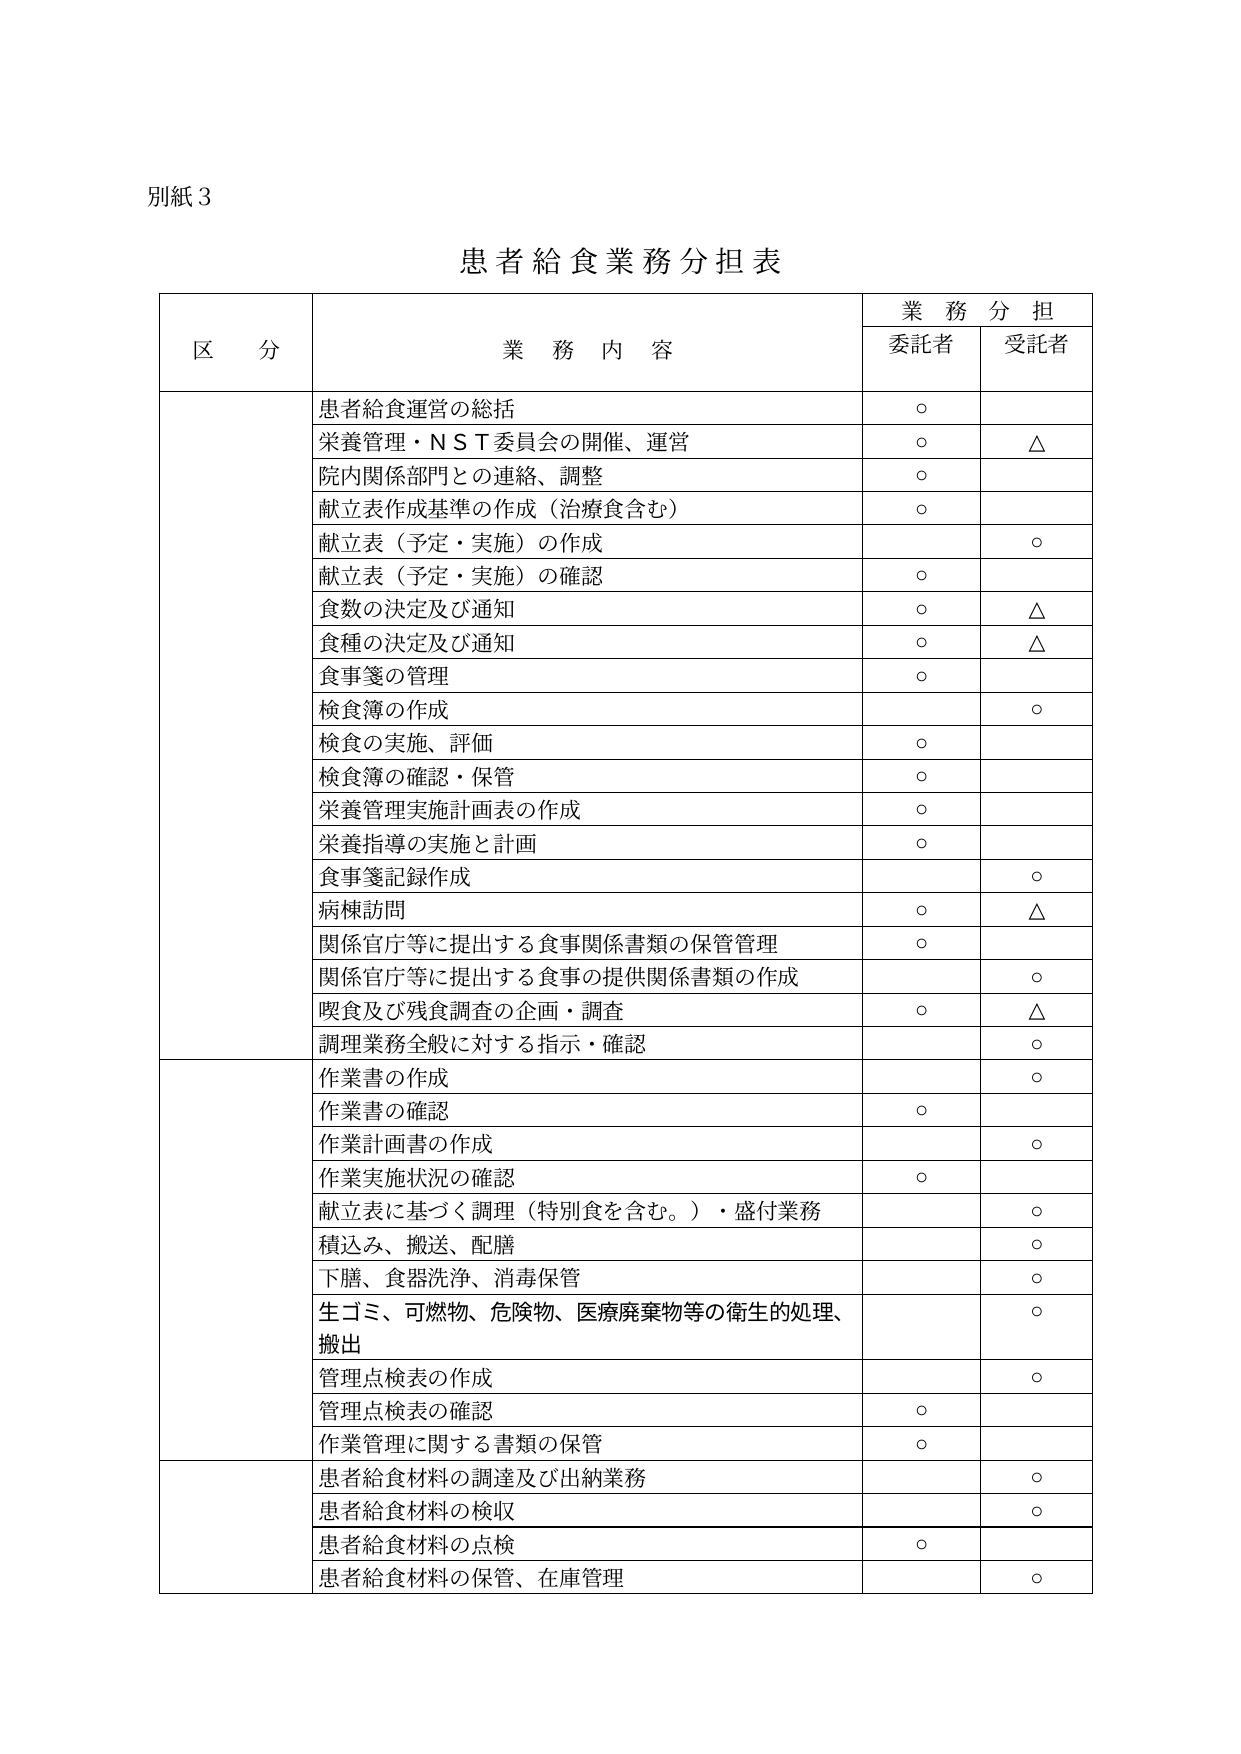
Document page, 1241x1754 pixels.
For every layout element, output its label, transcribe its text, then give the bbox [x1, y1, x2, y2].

table_cell △ [981, 425, 1092, 457]
text 患 者 給 食 業 務 分 担 表 [148, 228, 1092, 292]
table_cell 調理業務全般に対する指示・確認 [313, 1027, 862, 1059]
table_cell 委託者 [863, 327, 980, 391]
table_cell [981, 1161, 1092, 1193]
table_cell 患者給食材料の保管、在庫管理 [313, 1561, 862, 1593]
table_cell [160, 1461, 312, 1593]
table_cell 積込み、搬送、配膳 [313, 1228, 862, 1260]
table_cell ○ [863, 1094, 980, 1126]
table_cell 患者給食運営の総括 [313, 392, 862, 424]
table_cell 患者給食材料の調達及び出納業務 [313, 1461, 862, 1493]
table_cell [981, 659, 1092, 692]
table_cell [863, 1461, 980, 1493]
table_cell [981, 1427, 1092, 1459]
table_cell 喫食及び残食調査の企画・調査 [313, 994, 862, 1026]
table_cell 管理点検表の確認 [313, 1394, 862, 1426]
table_cell 検食の実施、評価 [313, 726, 862, 758]
table_cell [981, 492, 1092, 524]
table_cell △ [981, 893, 1092, 926]
table_cell [863, 1194, 980, 1227]
table_cell 栄養管理・ＮＳＴ委員会の開催、運営 [313, 425, 862, 457]
table_cell [981, 459, 1092, 491]
table_cell ○ [863, 659, 980, 692]
table_cell [981, 726, 1092, 758]
table_cell ○ [863, 425, 980, 457]
table_cell 受託者 [981, 327, 1092, 391]
table_cell ○ [981, 1261, 1092, 1293]
table_cell 作業書の確認 [313, 1094, 862, 1126]
table_cell [863, 1561, 980, 1593]
text 別紙３ [148, 163, 1092, 228]
table_cell ○ [981, 1360, 1092, 1393]
table_cell △ [981, 626, 1092, 658]
table_cell [981, 1528, 1092, 1560]
table_cell ○ [863, 559, 980, 591]
table_cell [863, 1027, 980, 1059]
table_header 業 務 分 担 [863, 294, 1092, 326]
table_header 区 分 [160, 294, 312, 391]
table_cell [863, 1360, 980, 1393]
table_cell ○ [981, 1194, 1092, 1227]
table_cell [981, 392, 1092, 424]
table_cell [981, 760, 1092, 792]
table_cell 院内関係部門との連絡、調整 [313, 459, 862, 491]
table_cell [981, 826, 1092, 859]
table_cell [863, 1494, 980, 1526]
table_cell 検食簿の作成 [313, 693, 862, 725]
table_cell 作業計画書の作成 [313, 1127, 862, 1160]
table_cell 生ゴミ、可燃物、危険物、医療廃棄物等の衛生的処理、搬出 [313, 1295, 862, 1359]
table_cell 栄養管理実施計画表の作成 [313, 793, 862, 825]
table_cell ○ [863, 726, 980, 758]
table_cell [981, 1094, 1092, 1126]
table_cell [863, 1127, 980, 1160]
table_cell ○ [981, 693, 1092, 725]
table_cell ○ [981, 1060, 1092, 1093]
table_cell ○ [863, 927, 980, 959]
table_cell 管理点検表の作成 [313, 1360, 862, 1393]
table_cell 食種の決定及び通知 [313, 626, 862, 658]
table_cell [863, 1295, 980, 1359]
table_cell ○ [863, 1394, 980, 1426]
table_cell [863, 960, 980, 992]
table_cell ○ [863, 626, 980, 658]
table_cell [160, 1060, 312, 1459]
table_cell ○ [981, 1027, 1092, 1059]
table_cell [981, 793, 1092, 825]
table_cell 献立表（予定・実施）の確認 [313, 559, 862, 591]
table_cell ○ [863, 760, 980, 792]
table_cell ○ [863, 392, 980, 424]
table_cell 作業実施状況の確認 [313, 1161, 862, 1193]
table_cell ○ [981, 1461, 1092, 1493]
table_cell ○ [863, 492, 980, 524]
table_cell 献立表に基づく調理（特別食を含む。）・盛付業務 [313, 1194, 862, 1227]
table_cell ○ [863, 1528, 980, 1560]
table_cell 検食簿の確認・保管 [313, 760, 862, 792]
table_cell [863, 860, 980, 892]
table_cell 食事箋記録作成 [313, 860, 862, 892]
table_cell ○ [863, 994, 980, 1026]
table_cell 関係官庁等に提出する食事関係書類の保管管理 [313, 927, 862, 959]
table_cell [863, 1060, 980, 1093]
table_cell 関係官庁等に提出する食事の提供関係書類の作成 [313, 960, 862, 992]
table_cell ○ [863, 1161, 980, 1193]
table_cell 下膳、食器洗浄、消毒保管 [313, 1261, 862, 1293]
table_cell 患者給食材料の点検 [313, 1528, 862, 1560]
table_cell 栄養指導の実施と計画 [313, 826, 862, 859]
table_cell 作業管理に関する書類の保管 [313, 1427, 862, 1459]
table_cell ○ [863, 459, 980, 491]
table_cell ○ [981, 1295, 1092, 1359]
table_cell [981, 927, 1092, 959]
table_cell ○ [981, 1127, 1092, 1160]
table_cell ○ [863, 1427, 980, 1459]
table_cell 食事箋の管理 [313, 659, 862, 692]
table_cell 病棟訪問 [313, 893, 862, 926]
table_header 業 務 内 容 [313, 294, 862, 391]
table_cell [863, 693, 980, 725]
table_cell ○ [981, 1561, 1092, 1593]
table_cell [981, 1394, 1092, 1426]
table_cell △ [981, 994, 1092, 1026]
table_cell ○ [863, 826, 980, 859]
table_cell 献立表（予定・実施）の作成 [313, 525, 862, 558]
table_cell [863, 1261, 980, 1293]
table_cell [981, 559, 1092, 591]
table_cell ○ [981, 860, 1092, 892]
table_cell ○ [981, 525, 1092, 558]
table_cell 作業書の作成 [313, 1060, 862, 1093]
table_cell [160, 392, 312, 1059]
table_cell 患者給食材料の検収 [313, 1494, 862, 1526]
table_cell 食数の決定及び通知 [313, 592, 862, 625]
table_cell ○ [863, 592, 980, 625]
table_cell ○ [981, 1228, 1092, 1260]
table_cell [863, 1228, 980, 1260]
table_cell ○ [981, 960, 1092, 992]
table_cell [863, 525, 980, 558]
table_cell ○ [981, 1494, 1092, 1526]
table_cell △ [981, 592, 1092, 625]
table_cell ○ [863, 793, 980, 825]
table_cell 献立表作成基準の作成（治療食含む） [313, 492, 862, 524]
table_cell ○ [863, 893, 980, 926]
